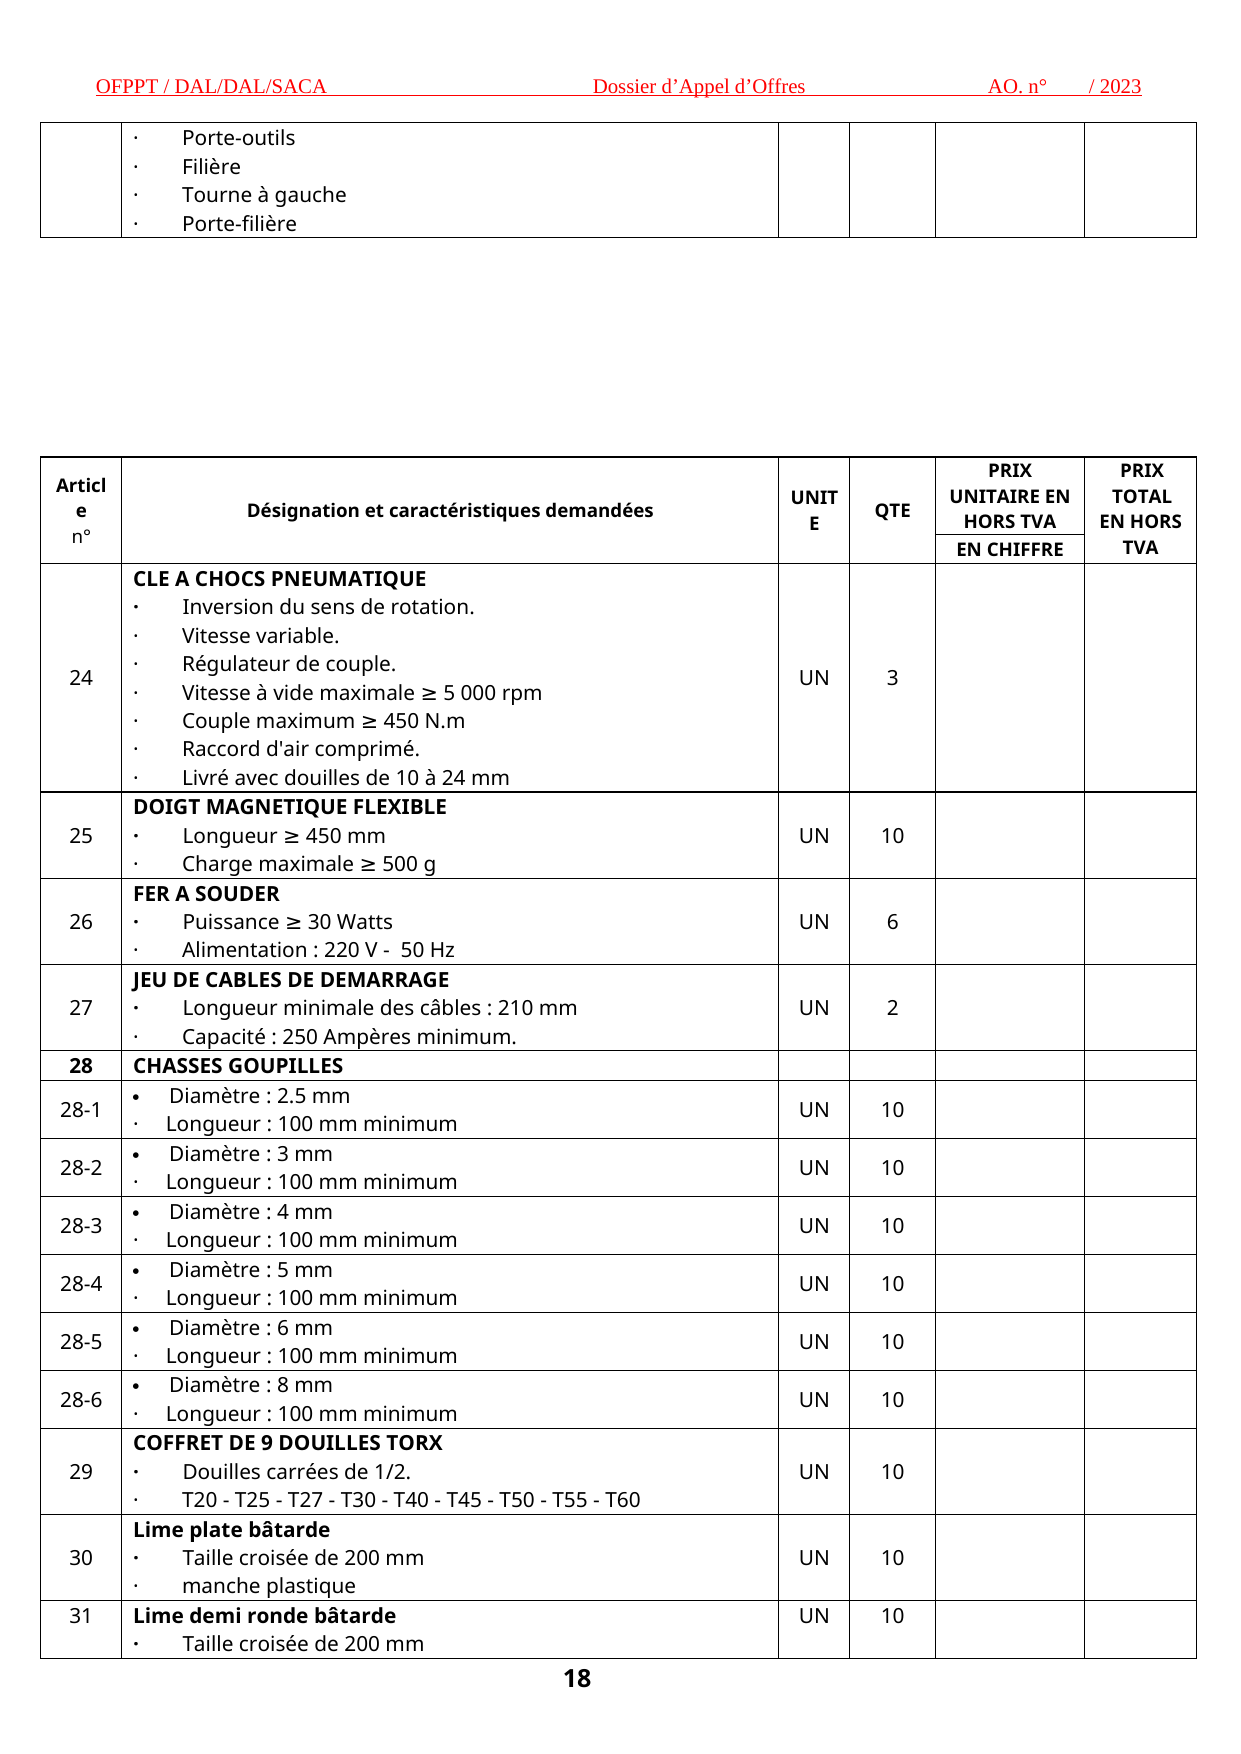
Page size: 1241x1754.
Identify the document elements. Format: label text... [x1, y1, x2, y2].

table_cell [936, 793, 1084, 878]
table_cell EN CHIFFRE [936, 535, 1084, 563]
table_cell [936, 123, 1084, 237]
table_cell UN [779, 1429, 849, 1514]
table_cell UN [779, 1139, 849, 1196]
table_cell 6 [850, 879, 935, 964]
table_cell UN [779, 1313, 849, 1369]
table_cell  Diamètre : 8 mm · Longueur : 100 mm minimum [122, 1371, 778, 1427]
table_cell 3 [850, 123, 935, 237]
table_cell 28-3 [41, 1197, 121, 1254]
table_cell FER A SOUDER · Puissance ≥ 30 Watts · Alimentation : 220 V - 50 Hz [122, 879, 778, 964]
table_header Article n° [41, 458, 121, 563]
table_cell [936, 879, 1084, 964]
table_cell UN [779, 965, 849, 1050]
table_cell [936, 1313, 1084, 1369]
table_cell 26 [41, 879, 121, 964]
table_cell [936, 1601, 1084, 1658]
table_cell [1085, 1197, 1196, 1254]
table_cell  Diamètre : 5 mm · Longueur : 100 mm minimum [122, 1255, 778, 1312]
table_cell COFFRET DE 9 DOUILLES TORX · Douilles carrées de 1/2. · T20 - T25 - T27 - T30 - T40 - T45 - T50 - T55 - T60 [122, 1429, 778, 1514]
table_cell [1085, 1429, 1196, 1514]
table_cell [122, 123, 778, 237]
table_cell [1085, 1255, 1196, 1312]
table_cell 25 [41, 793, 121, 878]
table_cell [1085, 879, 1196, 964]
table_cell UN [779, 1371, 849, 1427]
table_cell 10 [850, 1255, 935, 1312]
table_header PRIX UNITAIRE EN HORS TVA [936, 458, 1084, 534]
table_cell UN [779, 879, 849, 964]
table_cell 28-1 [41, 1081, 121, 1138]
table_cell [1085, 965, 1196, 1050]
table_cell UN [779, 564, 849, 791]
table_cell 10 [850, 1313, 935, 1369]
table_cell 2 [850, 965, 935, 1050]
table_cell UN [779, 793, 849, 878]
table_cell [936, 1197, 1084, 1254]
table_cell [936, 564, 1084, 791]
table_cell [779, 1051, 849, 1080]
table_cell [122, 1601, 778, 1658]
table_header UNITE [779, 458, 849, 563]
table_cell 3 [850, 564, 935, 791]
table_header PRIX TOTAL EN HORS TVA [1085, 458, 1196, 563]
table_cell Lime plate bâtarde · Taille croisée de 200 mm · manche plastique [122, 1515, 778, 1600]
table_cell 10 [850, 1081, 935, 1138]
table_cell [1085, 1515, 1196, 1600]
table_cell UN [779, 1255, 849, 1312]
table_cell 28 [41, 1051, 121, 1080]
table_header QTE [850, 458, 935, 563]
table_cell [1085, 1313, 1196, 1369]
table_cell 28-2 [41, 1139, 121, 1196]
table_cell [936, 1429, 1084, 1514]
table_cell [1085, 1601, 1196, 1658]
table_cell [936, 1139, 1084, 1196]
table_cell UN [779, 1601, 849, 1658]
table_cell [936, 1515, 1084, 1600]
table_cell [936, 1255, 1084, 1312]
table_cell UN [779, 1197, 849, 1254]
table_cell 28-5 [41, 1313, 121, 1369]
table_cell  Diamètre : 6 mm · Longueur : 100 mm minimum [122, 1313, 778, 1369]
table_cell DOIGT MAGNETIQUE FLEXIBLE · Longueur ≥ 450 mm · Charge maximale ≥ 500 g [122, 793, 778, 878]
table_cell [1085, 564, 1196, 791]
table_cell [1085, 1139, 1196, 1196]
table_cell 23 [41, 123, 121, 237]
table_cell [1085, 793, 1196, 878]
table_cell 10 [850, 793, 935, 878]
table_cell [1085, 1051, 1196, 1080]
table_cell [1085, 1081, 1196, 1138]
table_cell 24 [41, 564, 121, 791]
table_cell  Diamètre : 4 mm · Longueur : 100 mm minimum [122, 1197, 778, 1254]
table_cell 10 [850, 1197, 935, 1254]
table_cell 31 [41, 1601, 121, 1658]
table_cell UN [779, 1081, 849, 1138]
table_cell [936, 965, 1084, 1050]
table_cell  Diamètre : 2.5 mm · Longueur : 100 mm minimum [122, 1081, 778, 1138]
table_cell JEU DE CABLES DE DEMARRAGE · Longueur minimale des câbles : 210 mm · Capacité : 250 Ampères minimum. [122, 965, 778, 1050]
table_cell 28-6 [41, 1371, 121, 1427]
table_cell [936, 1081, 1084, 1138]
table_cell [1085, 1371, 1196, 1427]
table_cell 10 [850, 1515, 935, 1600]
table_cell [936, 1371, 1084, 1427]
table_cell 30 [41, 1515, 121, 1600]
table_cell CHASSES GOUPILLES [122, 1051, 778, 1080]
table_cell UN [779, 1515, 849, 1600]
table_cell 27 [41, 965, 121, 1050]
table_cell [850, 1051, 935, 1080]
table_cell  Diamètre : 3 mm · Longueur : 100 mm minimum [122, 1139, 778, 1196]
table_cell 10 [850, 1371, 935, 1427]
table_cell CLE A CHOCS PNEUMATIQUE · Inversion du sens de rotation. · Vitesse variable. · Régulateur de couple. · Vitesse à vide maximale ≥ 5 000 rpm · Couple maximum ≥ 450 N.m · Raccord d'air comprimé. · Livré avec douilles de 10 à 24 mm [122, 564, 778, 791]
table_cell [936, 1051, 1084, 1080]
table_cell 28-4 [41, 1255, 121, 1312]
table_cell 10 [850, 1139, 935, 1196]
table_header Désignation et caractéristiques demandées [122, 458, 778, 563]
table_cell 10 [850, 1429, 935, 1514]
table_cell 10 [850, 1601, 935, 1658]
table_cell [1085, 123, 1196, 237]
table_cell 29 [41, 1429, 121, 1514]
table_cell UN [779, 123, 849, 237]
